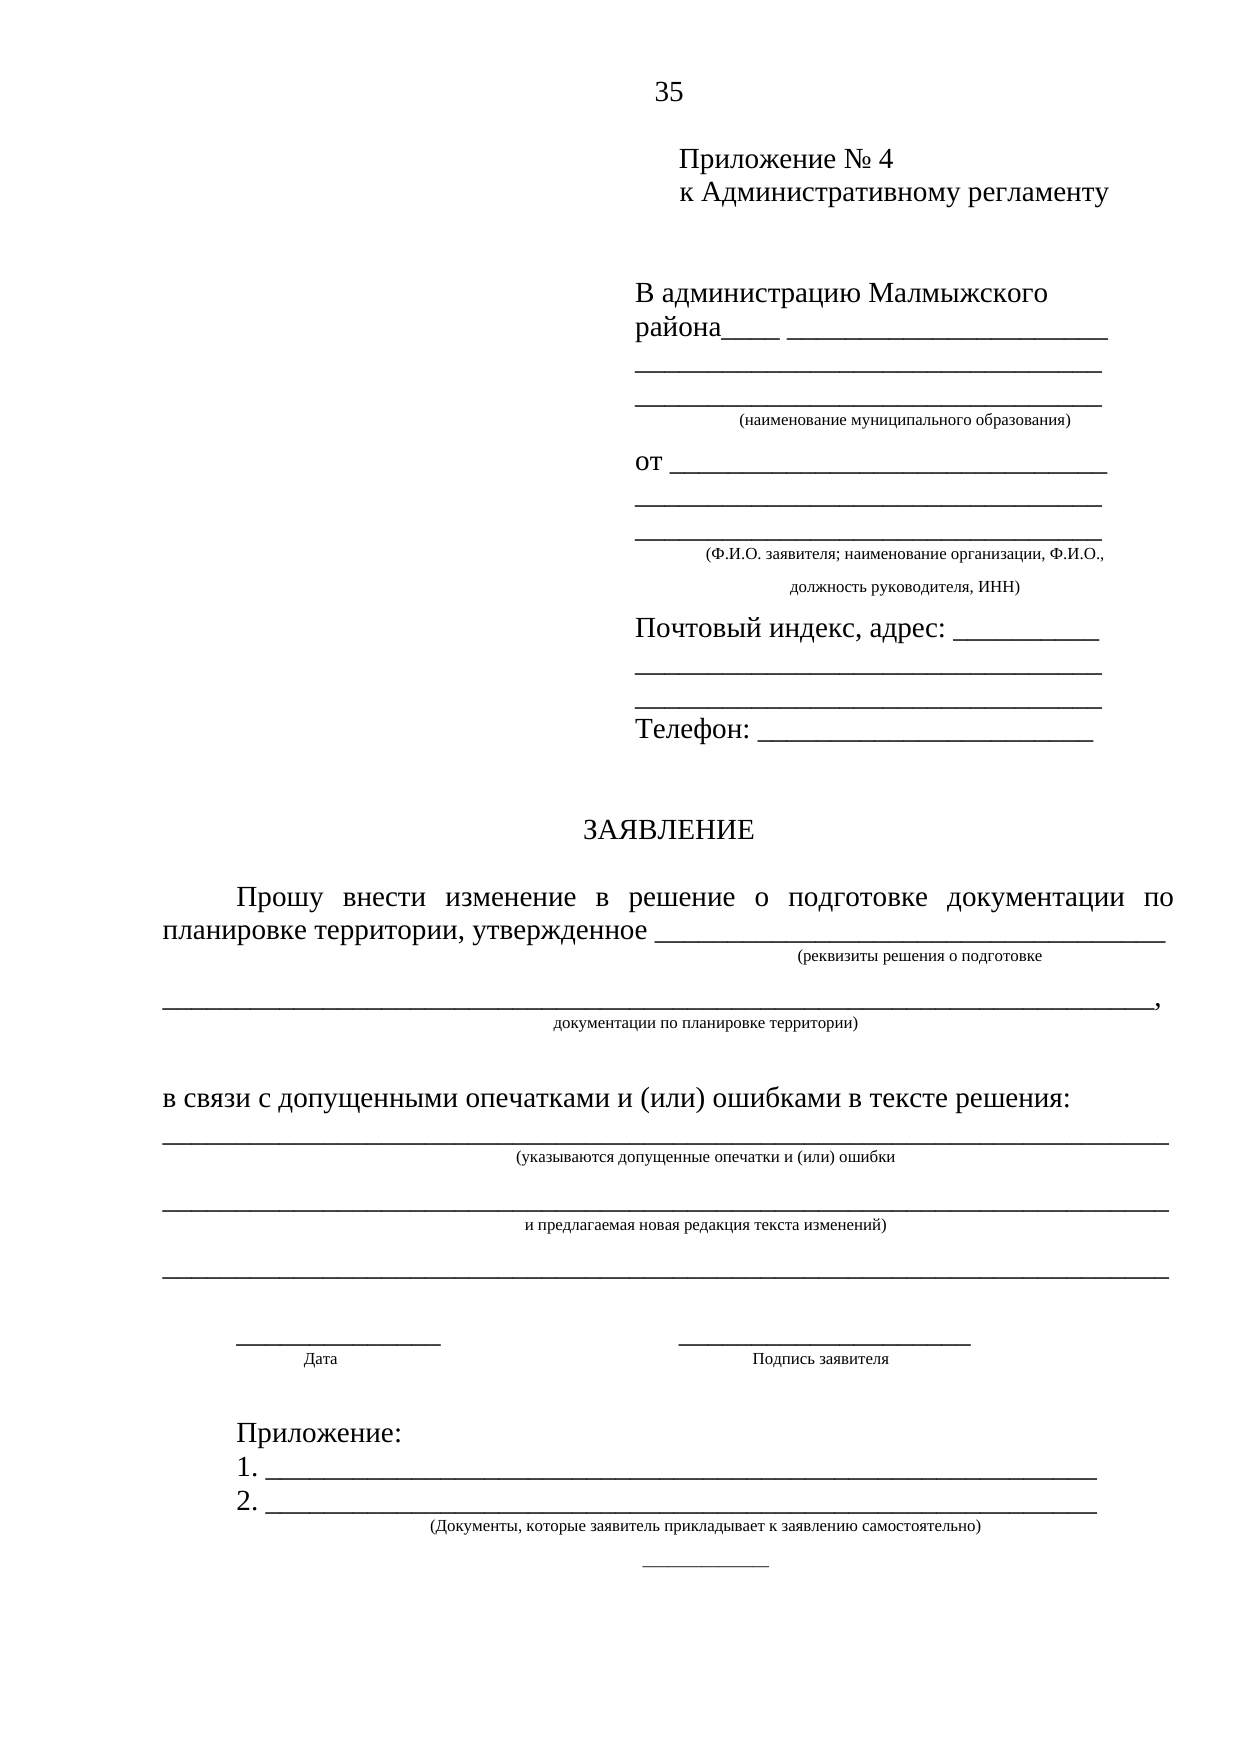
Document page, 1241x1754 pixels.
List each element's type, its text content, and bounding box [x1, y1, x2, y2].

text _______________ [162, 1550, 1175, 1583]
text ________________________________ [635, 678, 1175, 711]
text Почтовый индекс, адрес: __________ [635, 611, 1175, 644]
text ________________________________ [635, 644, 1175, 678]
text от ______________________________ [635, 443, 1175, 476]
text В администрацию Малмыжского [635, 275, 1175, 309]
text Дата Подпись заявителя [162, 1348, 1175, 1382]
text (Ф.И.О. заявителя; наименование организации, Ф.И.О., [635, 543, 1175, 577]
text ____________________________________________________________________, [162, 979, 1175, 1013]
text к Административному регламенту [679, 174, 1175, 208]
text (Документы, которые заявитель прикладывает к заявлению самостоятельно) [162, 1516, 1175, 1550]
text (наименование муниципального образования) [635, 409, 1175, 443]
text ______________ ____________________ [162, 1315, 1175, 1348]
text и предлагаемая новая редакция текста изменений) [162, 1214, 1175, 1248]
text (реквизиты решения о подготовке [664, 946, 1175, 979]
text ________________________________ [635, 510, 1175, 543]
text 2. _________________________________________________________ [162, 1483, 1175, 1516]
text Телефон: _______________________ [635, 711, 1175, 745]
text (указываются допущенные опечатки и (или) ошибки [162, 1147, 1175, 1181]
text ________________________________ [635, 342, 1175, 376]
text документации по планировке территории) [162, 1013, 1175, 1047]
text должность руководителя, ИНН) [635, 577, 1175, 611]
text Прошу внести изменение в решение о подготовке документации по планировке территории, утвержденное ___________________________________ [162, 879, 1175, 946]
text 1. _________________________________________________________ [162, 1449, 1175, 1483]
text Приложение: [162, 1416, 1175, 1449]
subtitle Приложение № 4 [635, 141, 1175, 174]
text _____________________________________________________________________ [162, 1114, 1175, 1147]
text ________________________________ [635, 476, 1175, 510]
text ________________________________ [635, 376, 1175, 409]
text в связи с допущенными опечатками и (или) ошибками в тексте решения: [162, 1080, 1175, 1114]
text _____________________________________________________________________ [162, 1248, 1175, 1281]
text ЗАЯВЛЕНИЕ [162, 812, 1175, 845]
text района____ ______________________ [635, 309, 1175, 342]
text _____________________________________________________________________ [162, 1181, 1175, 1214]
